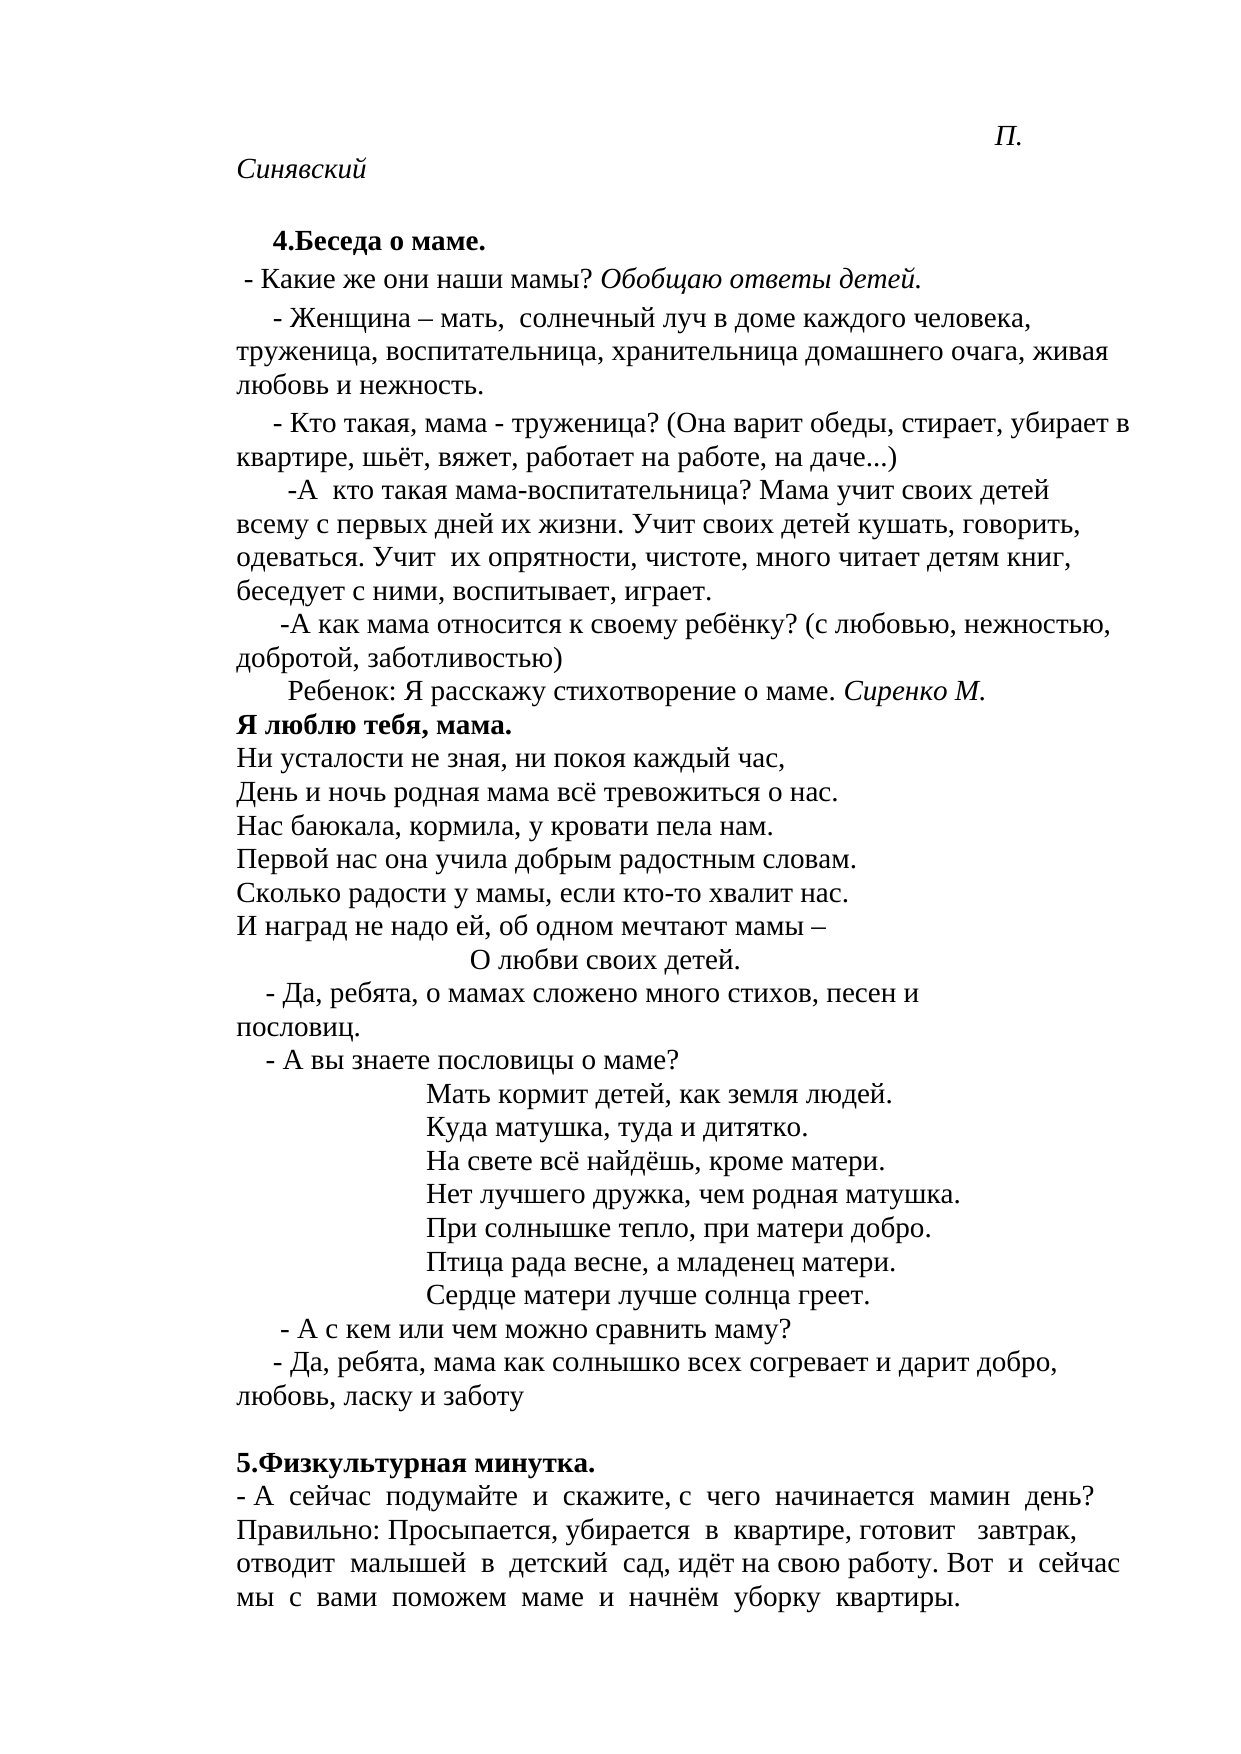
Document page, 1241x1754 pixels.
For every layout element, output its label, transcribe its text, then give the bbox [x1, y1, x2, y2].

text Куда матушка, туда и дитятко. [236, 1109, 1070, 1143]
text Сколько радости у мамы, если кто-то хвалит нас. [236, 875, 1152, 908]
text При солнышке тепло, при матери добро. [236, 1210, 1070, 1244]
text Нет лучшего дружка, чем родная матушка. [236, 1177, 1070, 1210]
text -А как мама относится к своему ребёнку? (с любовью, нежностью, добротой, заботливостью) [236, 606, 1122, 673]
text О любви своих детей. [236, 942, 1152, 975]
text -А кто такая мама-воспитательница? Мама учит своих детей всему с первых дней их жизни. Учит своих детей кушать, говорить, одеваться. Учит их опрятности, чистоте, много читает детям книг, беседует с ними, воспитывает, играет. [236, 472, 1122, 606]
text П. Синявский [236, 118, 1152, 185]
text Мать кормит детей, как земля людей. [236, 1076, 1070, 1109]
text Я люблю тебя, мама. [236, 707, 1152, 741]
text Нас баюкала, кормила, у кровати пела нам. [236, 808, 1152, 841]
text - А сейчас подумайте и скажите, с чего начинается мамин день? [236, 1478, 1152, 1512]
text - Да, ребята, о мамах сложено много стихов, песен и пословиц. [236, 975, 1045, 1042]
text 4.Беседа о маме. [236, 223, 1152, 257]
text - Кто такая, мама - труженица? (Она варит обеды, стирает, убирает в квартире, шьёт, вяжет, работает на работе, на даче...) [236, 405, 1152, 472]
text - А вы знаете пословицы о маме? [236, 1042, 1045, 1076]
text Ни усталости не зная, ни покоя каждый час, [236, 741, 1152, 774]
text Первой нас она учила добрым радостным словам. [236, 841, 1152, 875]
text Ребенок: Я расскажу стихотворение о маме. Сиренко М. [236, 673, 1152, 707]
text Правильно: Просыпается, убирается в квартире, готовит завтрак, отводит малышей в детский сад, идёт на свою работу. Вот и сейчас мы с вами поможем маме и начнём уборку квартиры. [236, 1512, 1152, 1613]
text Птица рада весне, а младенец матери. [236, 1244, 1152, 1277]
text И наград не надо ей, об одном мечтают мамы – [236, 908, 1152, 942]
text - Женщина – мать, солнечный луч в доме каждого человека, труженица, воспитательница, хранительница домашнего очага, живая любовь и нежность. [236, 300, 1152, 401]
text День и ночь родная мама всё тревожиться о нас. [236, 774, 1152, 808]
text Сердце матери лучше солнца греет. [236, 1277, 1152, 1311]
text 5.Физкультурная минутка. [236, 1445, 1152, 1478]
text - Какие же они наши мамы? Обобщаю ответы детей. [236, 262, 1152, 295]
text - Да, ребята, мама как солнышко всех согревает и дарит добро, любовь, ласку и заботу [236, 1344, 1070, 1411]
text - А с кем или чем можно сравнить маму? [236, 1311, 1122, 1344]
text На свете всё найдёшь, кроме матери. [236, 1143, 1070, 1177]
